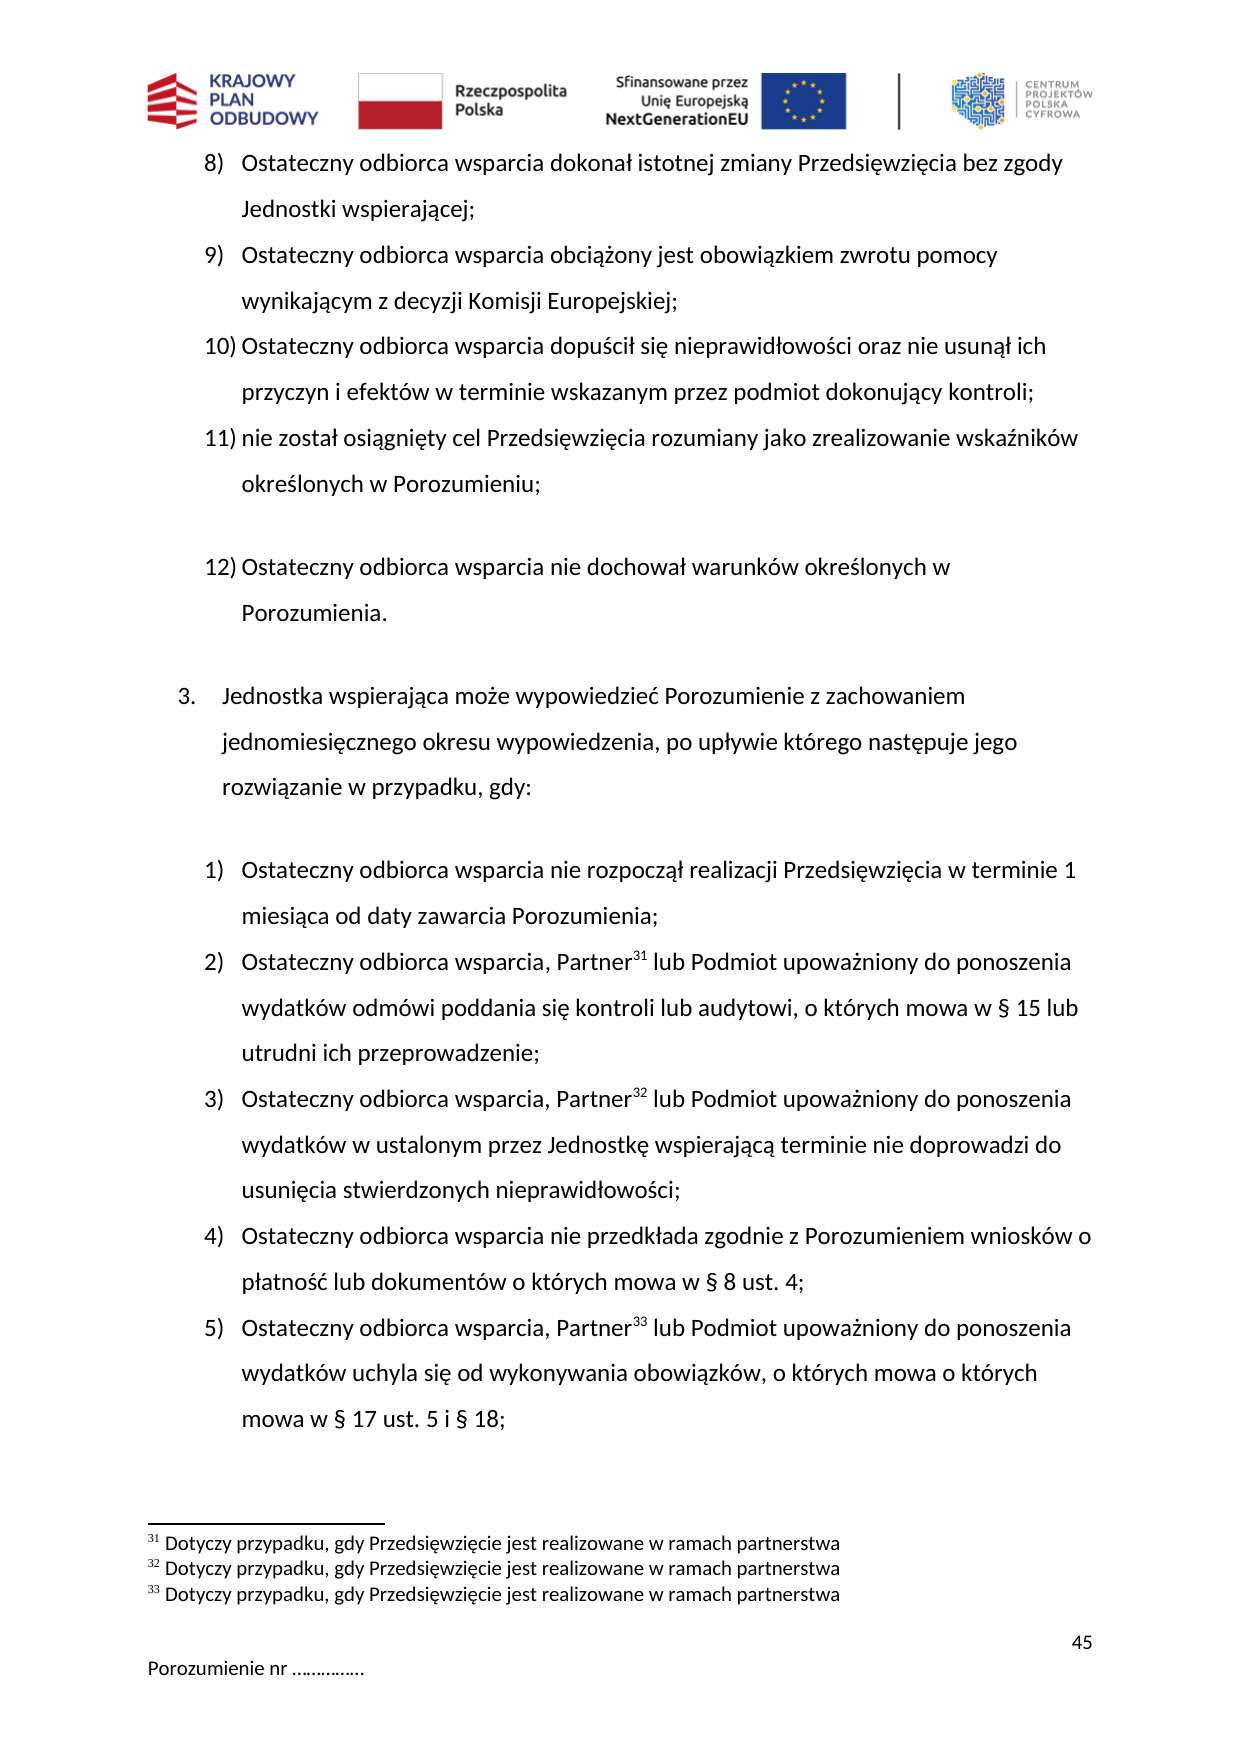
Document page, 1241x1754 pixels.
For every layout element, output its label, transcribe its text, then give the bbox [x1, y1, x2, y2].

picture [147, 73, 1093, 130]
list Ostateczny odbiorca wsparcia obciążony jest obowiązkiem zwrotu pomocy wynikającym z decyzji Komisji Europejskiej; [204, 239, 1093, 315]
list Ostateczny odbiorca wsparcia dokonał istotnej zmiany Przedsięwzięcia bez zgody Jednostki wspierającej; [204, 148, 1093, 224]
list Ostateczny odbiorca wsparcia nie rozpoczął realizacji Przedsięwzięcia w terminie 1 miesiąca od daty zawarcia Porozumienia; [204, 854, 1093, 931]
list Ostateczny odbiorca wsparcia nie dochował warunków określonych w Porozumienia. [204, 551, 1093, 627]
list Ostateczny odbiorca wsparcia, Partner lub Podmiot upoważniony do ponoszenia wydatków w ustalonym przez Jednostkę wspierającą terminie nie doprowadzi do usunięcia stwierdzonych nieprawidłowości; [204, 1083, 1093, 1205]
list Ostateczny odbiorca wsparcia nie przedkłada zgodnie z Porozumieniem wniosków o płatność lub dokumentów o których mowa w § 8 ust. 4; [204, 1220, 1093, 1297]
list Ostateczny odbiorca wsparcia, Partner lub Podmiot upoważniony do ponoszenia wydatków odmówi poddania się kontroli lub audytowi, o których mowa w § 15 lub utrudni ich przeprowadzenie; [204, 946, 1093, 1068]
list Jednostka wspierająca może wypowiedzieć Porozumienie z zachowaniem jednomiesięcznego okresu wypowiedzenia, po upływie którego następuje jego rozwiązanie w przypadku, gdy: [177, 680, 1093, 802]
list Ostateczny odbiorca wsparcia, Partner lub Podmiot upoważniony do ponoszenia wydatków uchyla się od wykonywania obowiązków, o których mowa o których mowa w § 17 ust. 5 i § 18; [204, 1312, 1093, 1434]
list nie został osiągnięty cel Przedsięwzięcia rozumiany jako zrealizowanie wskaźników określonych w Porozumieniu; [204, 422, 1093, 498]
list Ostateczny odbiorca wsparcia dopuścił się nieprawidłowości oraz nie usunął ich przyczyn i efektów w terminie wskazanym przez podmiot dokonujący kontroli; [204, 331, 1093, 407]
